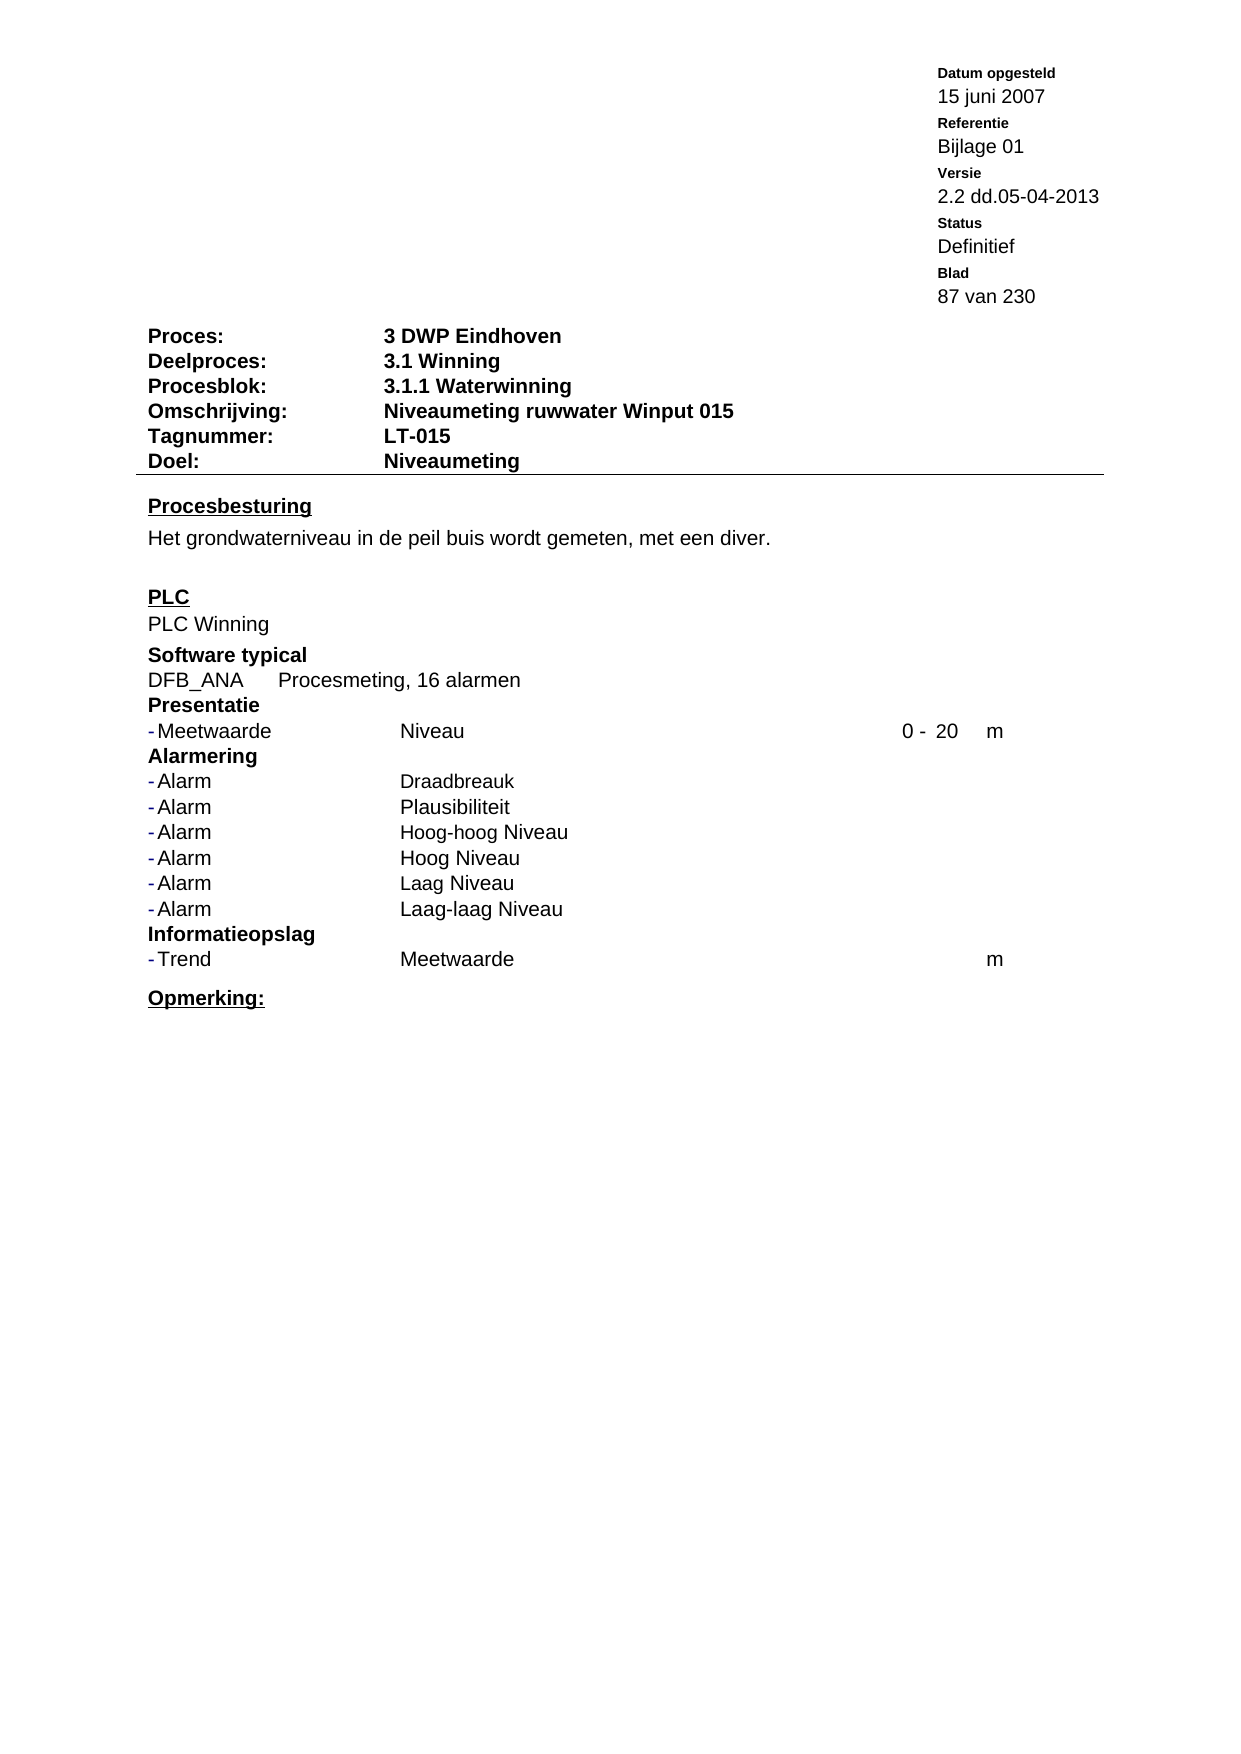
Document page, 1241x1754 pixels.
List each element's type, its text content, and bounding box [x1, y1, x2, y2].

text Opmerking: [148, 986, 1148, 1011]
text DFB_ANA Procesmeting, 16 alarmen [148, 667, 1148, 692]
text - Alarm Draadbreauk [148, 769, 1148, 794]
text - Alarm Plausibiliteit [148, 794, 1148, 819]
text PLC Winning [148, 611, 1148, 636]
text - Trend Meetwaarde m [148, 947, 1148, 972]
text Procesbesturing [148, 494, 1148, 519]
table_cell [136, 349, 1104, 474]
text - Alarm Hoog Niveau [148, 845, 1148, 870]
text Presentatie [148, 693, 1148, 718]
text Informatieopslag [148, 921, 1148, 946]
text - Meetwaarde Niveau 0 - 20 m [148, 718, 1148, 743]
text Alarmering [148, 743, 1148, 768]
text Software typical [148, 642, 1148, 667]
text Het grondwaterniveau in de peil buis wordt gemeten, met een diver. [148, 525, 1148, 550]
text - Alarm Laag-laag Niveau [148, 896, 1148, 921]
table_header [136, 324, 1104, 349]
text - Alarm Laag Niveau [148, 871, 1148, 896]
text PLC [148, 584, 1148, 609]
text - Alarm Hoog-hoog Niveau [148, 820, 1148, 845]
